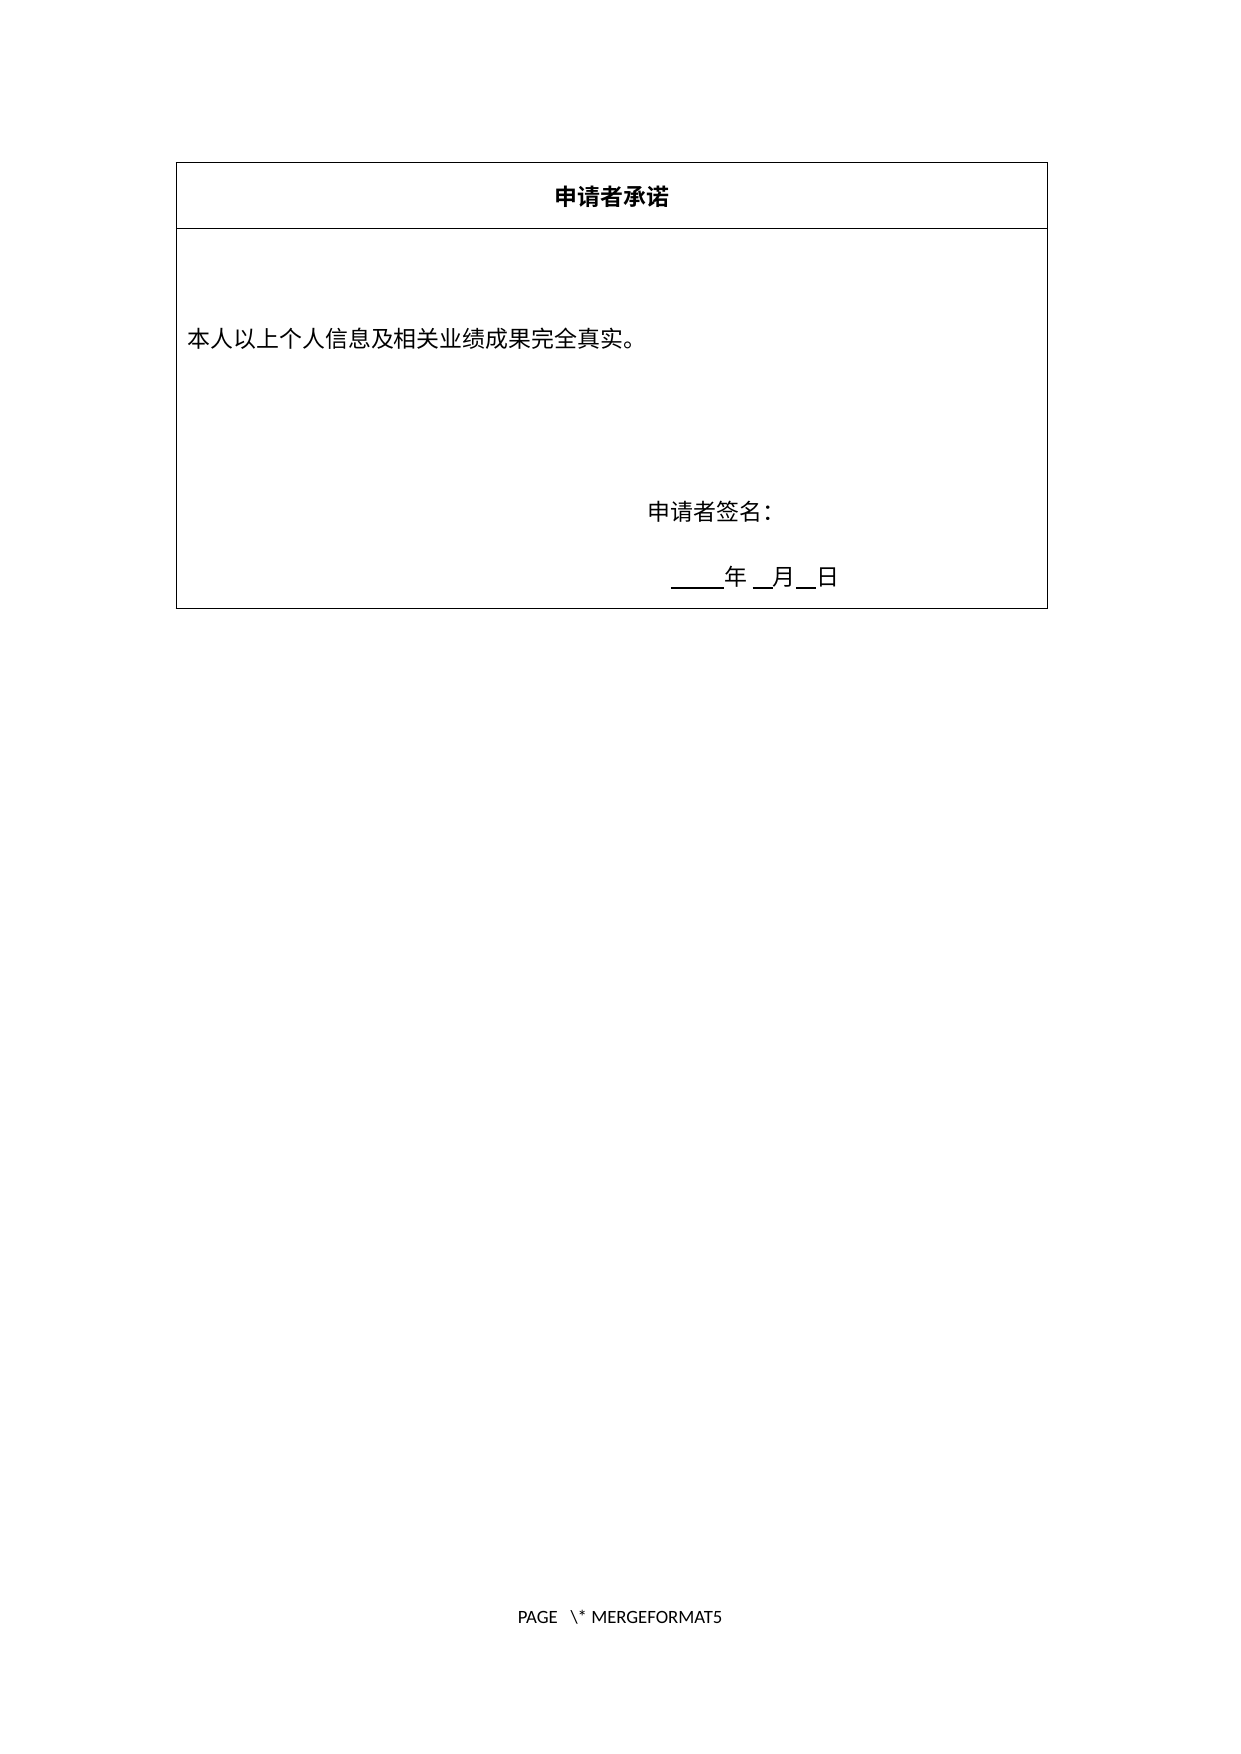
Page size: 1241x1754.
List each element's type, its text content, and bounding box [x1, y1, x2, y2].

table_cell 年 月 日 [177, 543, 1047, 608]
table_cell 本人以上个人信息及相关业绩成果完全真实。 [177, 229, 1047, 478]
table_cell 申请者签名： [177, 478, 1047, 543]
table_cell 申请者承诺 [177, 163, 1047, 228]
